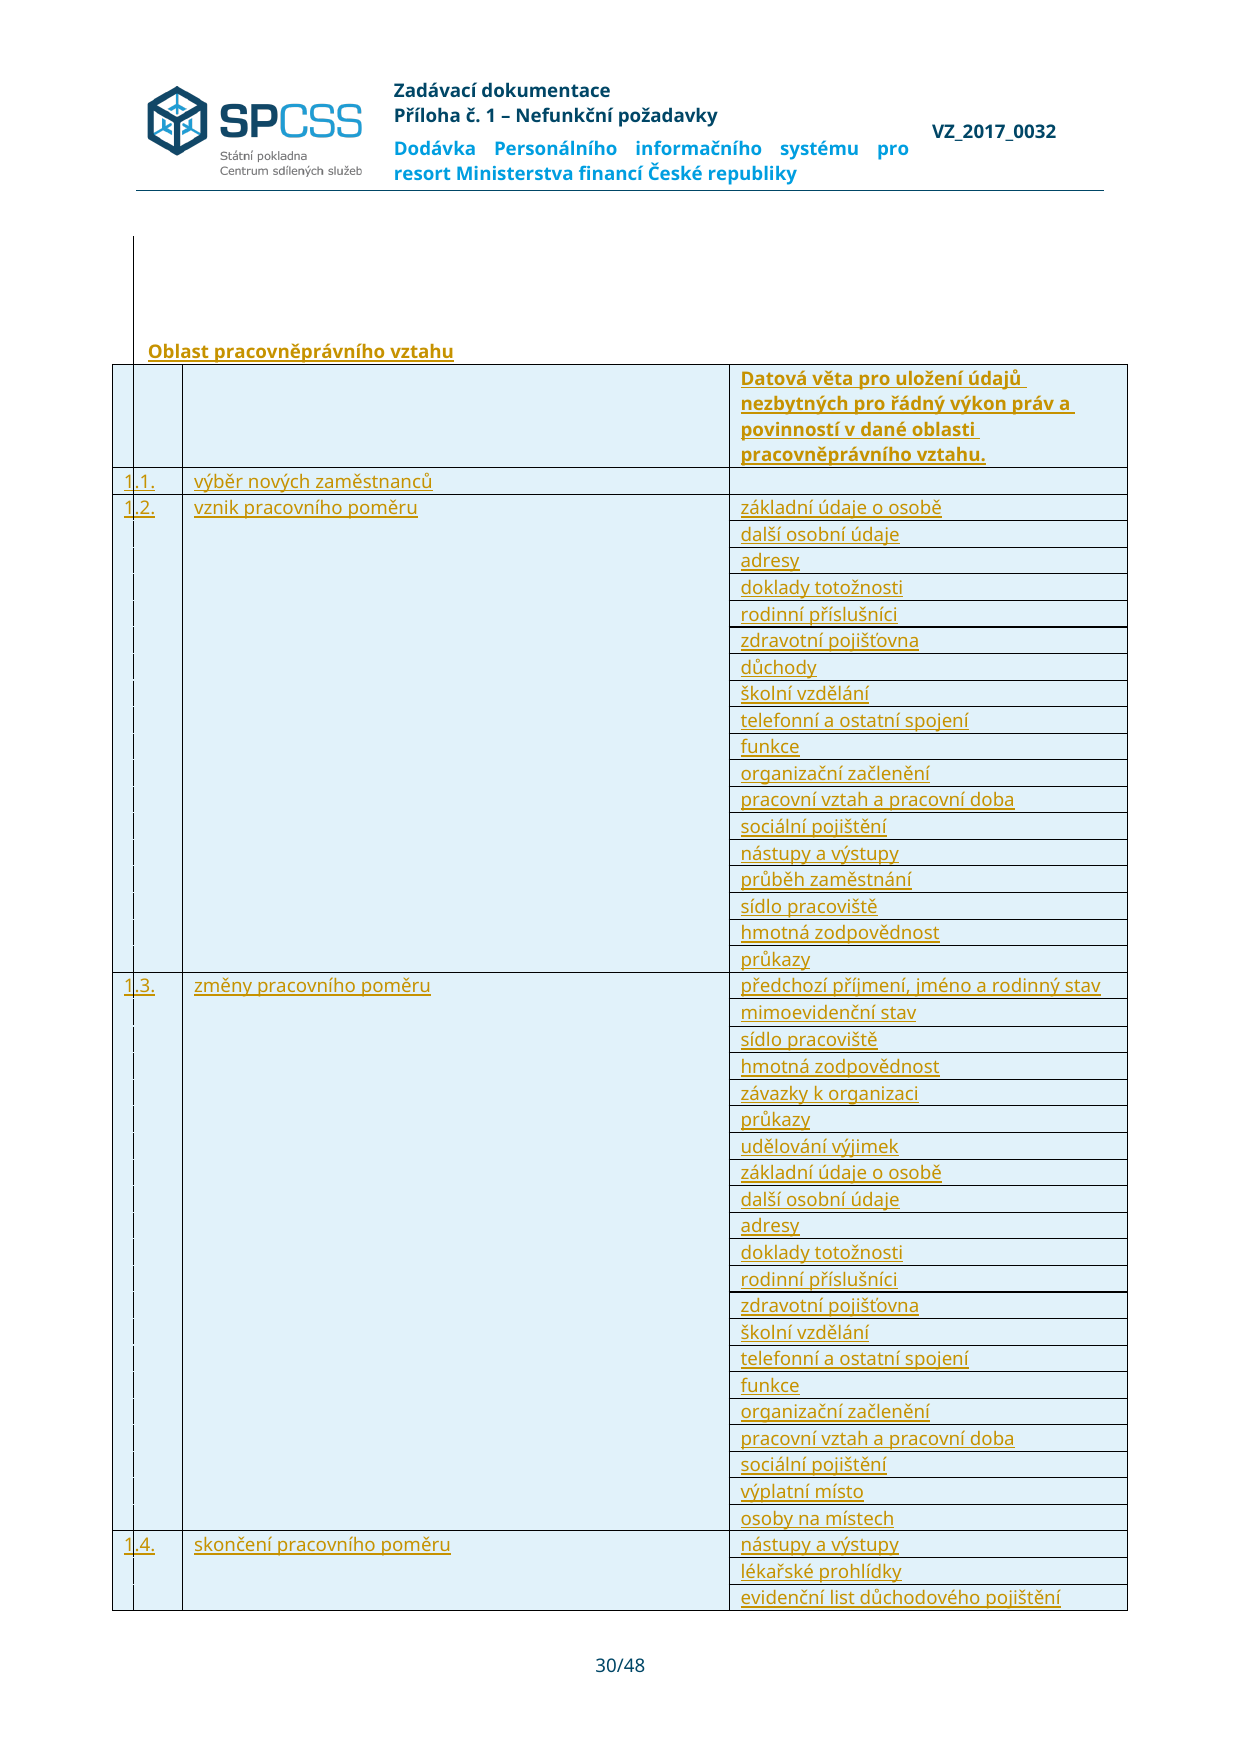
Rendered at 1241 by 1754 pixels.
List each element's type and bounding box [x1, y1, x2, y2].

picture [147, 86, 362, 177]
